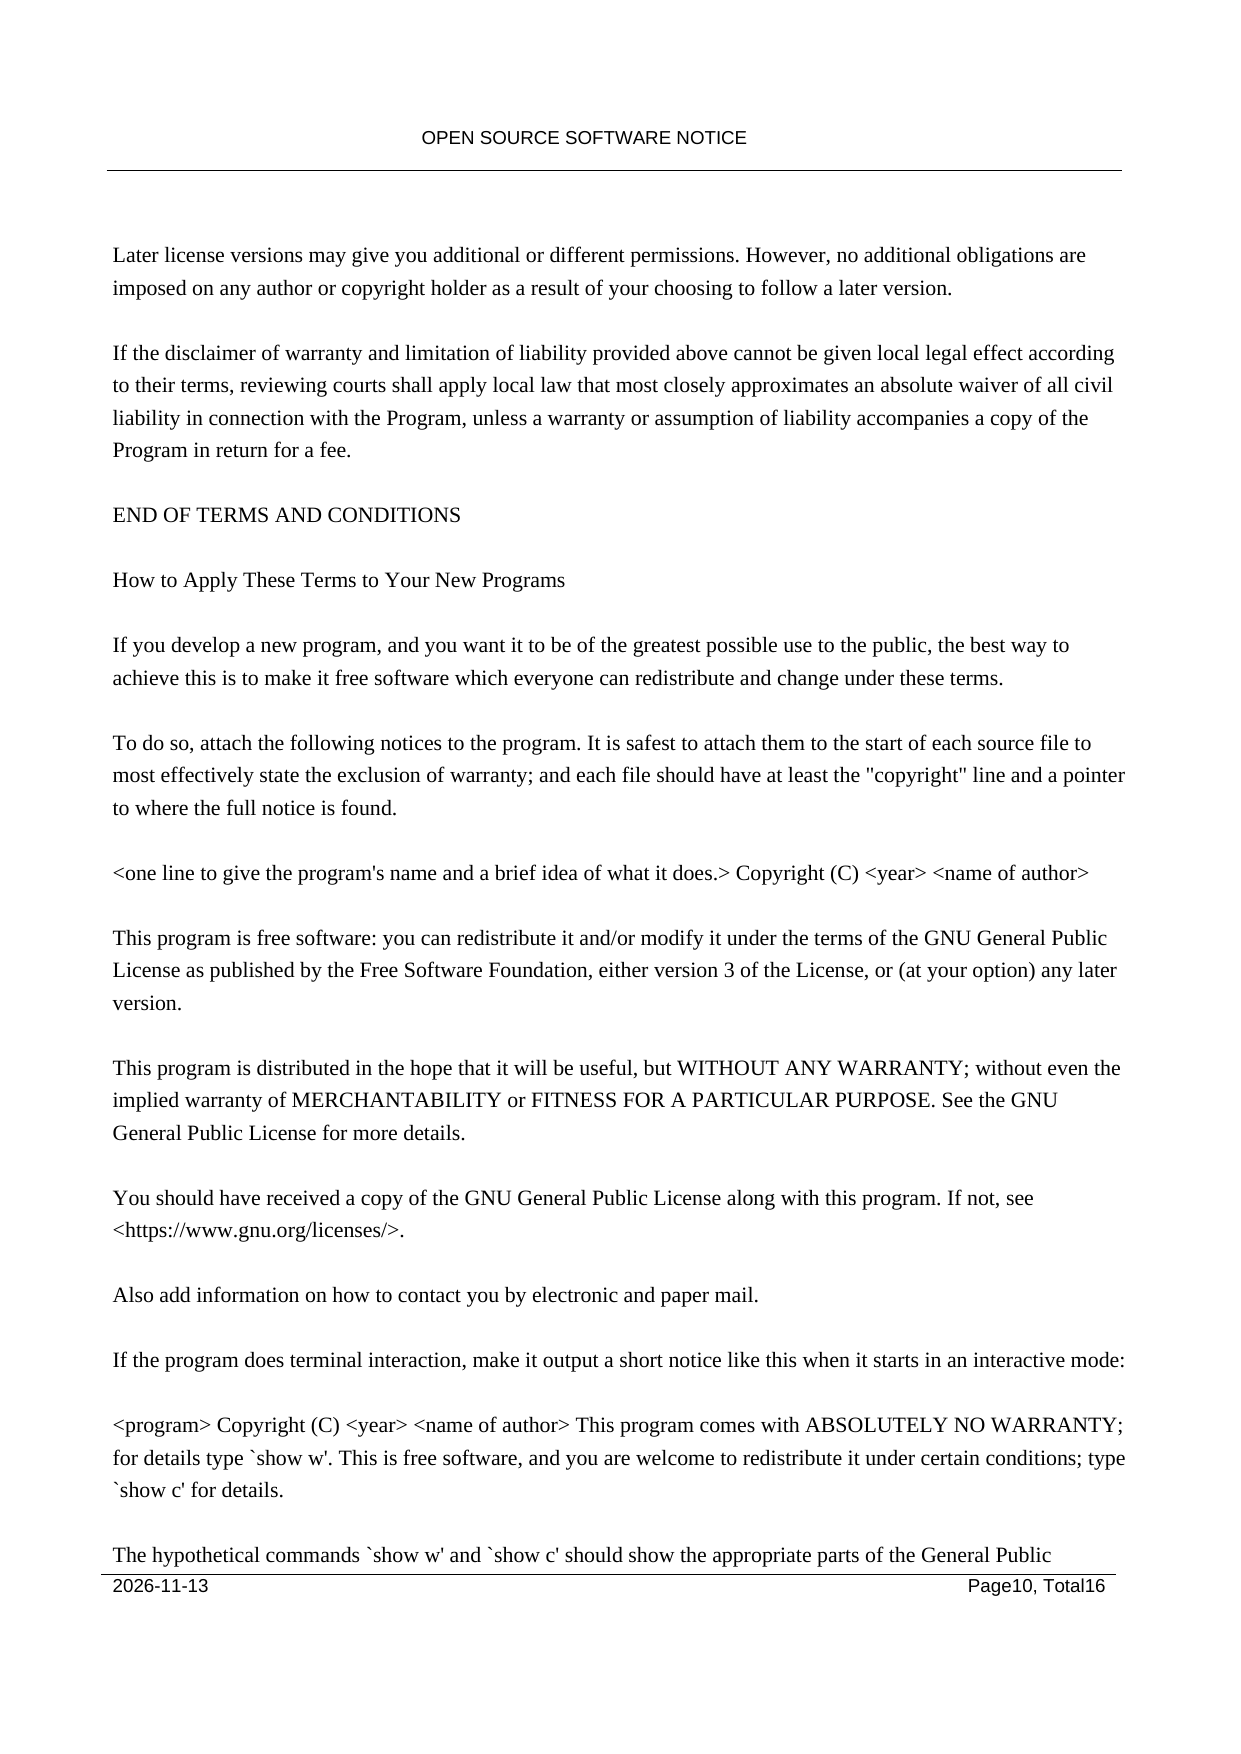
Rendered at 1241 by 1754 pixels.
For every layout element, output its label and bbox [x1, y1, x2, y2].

text [112, 206, 1128, 1571]
